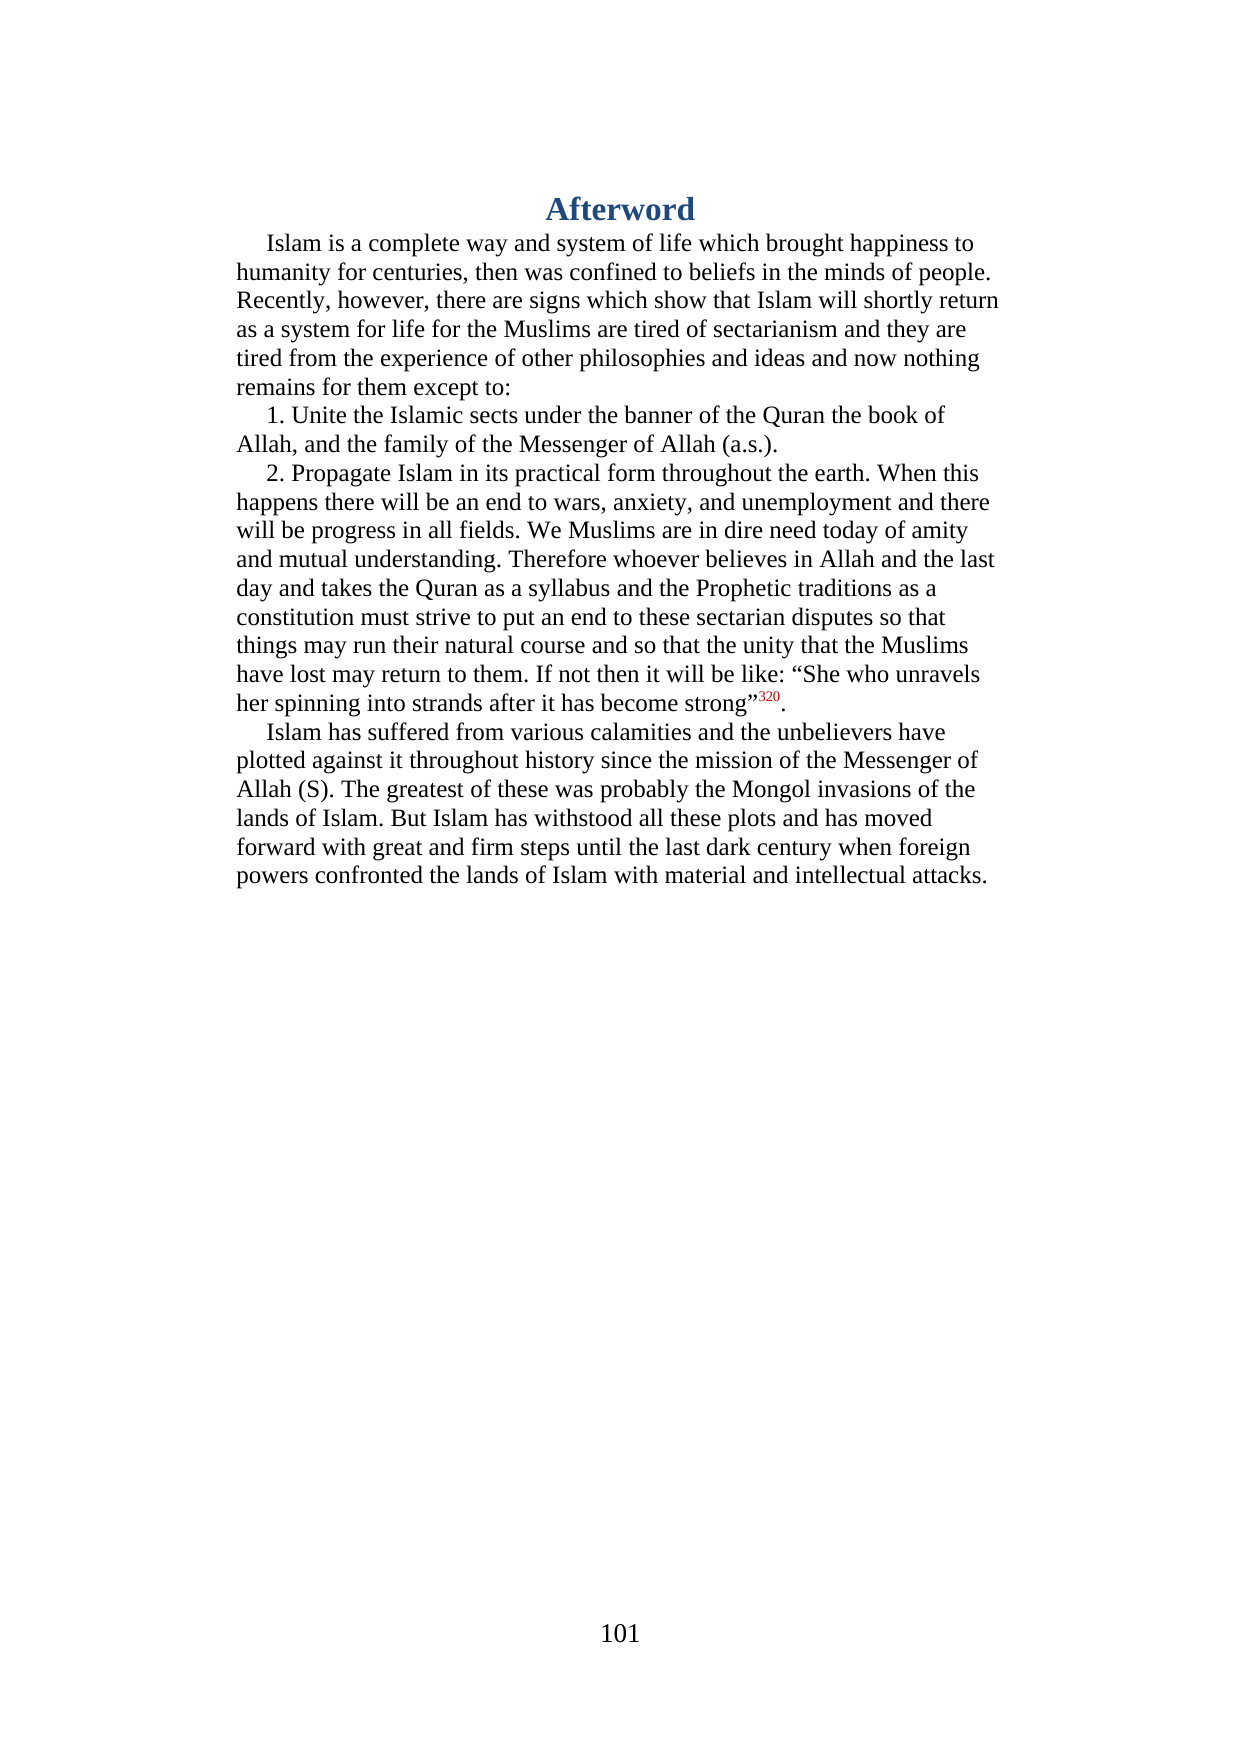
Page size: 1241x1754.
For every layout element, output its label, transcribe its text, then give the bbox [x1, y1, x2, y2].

text 2. Propagate Islam in its practical form throughout the earth. When this happens there will be an end to wars, anxiety, and unemployment and there will be progress in all fields. We Muslims are in dire need today of amity and mutual understanding. Therefore whoever believes in Allah and the last day and takes the Quran as a syllabus and the Prophetic traditions as a constitution must strive to put an end to these sectarian disputes so that things may run their natural course and so that the unity that the Muslims have lost may return to them. If not then it will be like: “She who unravels her spinning into strands after it has become strong”320. [236, 458, 1004, 717]
subtitle Afterword [236, 190, 1004, 228]
text Islam has suffered from various calamities and the unbelievers have plotted against it throughout history since the mission of the Messenger of Allah (S). The greatest of these was probably the Mongol invasions of the lands of Islam. But Islam has withstood all these plots and has moved forward with great and firm steps until the last dark century when foreign powers confronted the lands of Islam with material and intellectual attacks. [236, 717, 1004, 889]
text 1. Unite the Islamic sects under the banner of the Quran the book of Allah, and the family of the Messenger of Allah (a.s.). [236, 401, 1004, 458]
text Islam is a complete way and system of life which brought happiness to humanity for centuries, then was confined to beliefs in the minds of people. Recently, however, there are signs which show that Islam will shortly return as a system for life for the Muslims are tired of sectarianism and they are tired from the experience of other philosophies and ideas and now nothing remains for them except to: [236, 228, 1004, 401]
